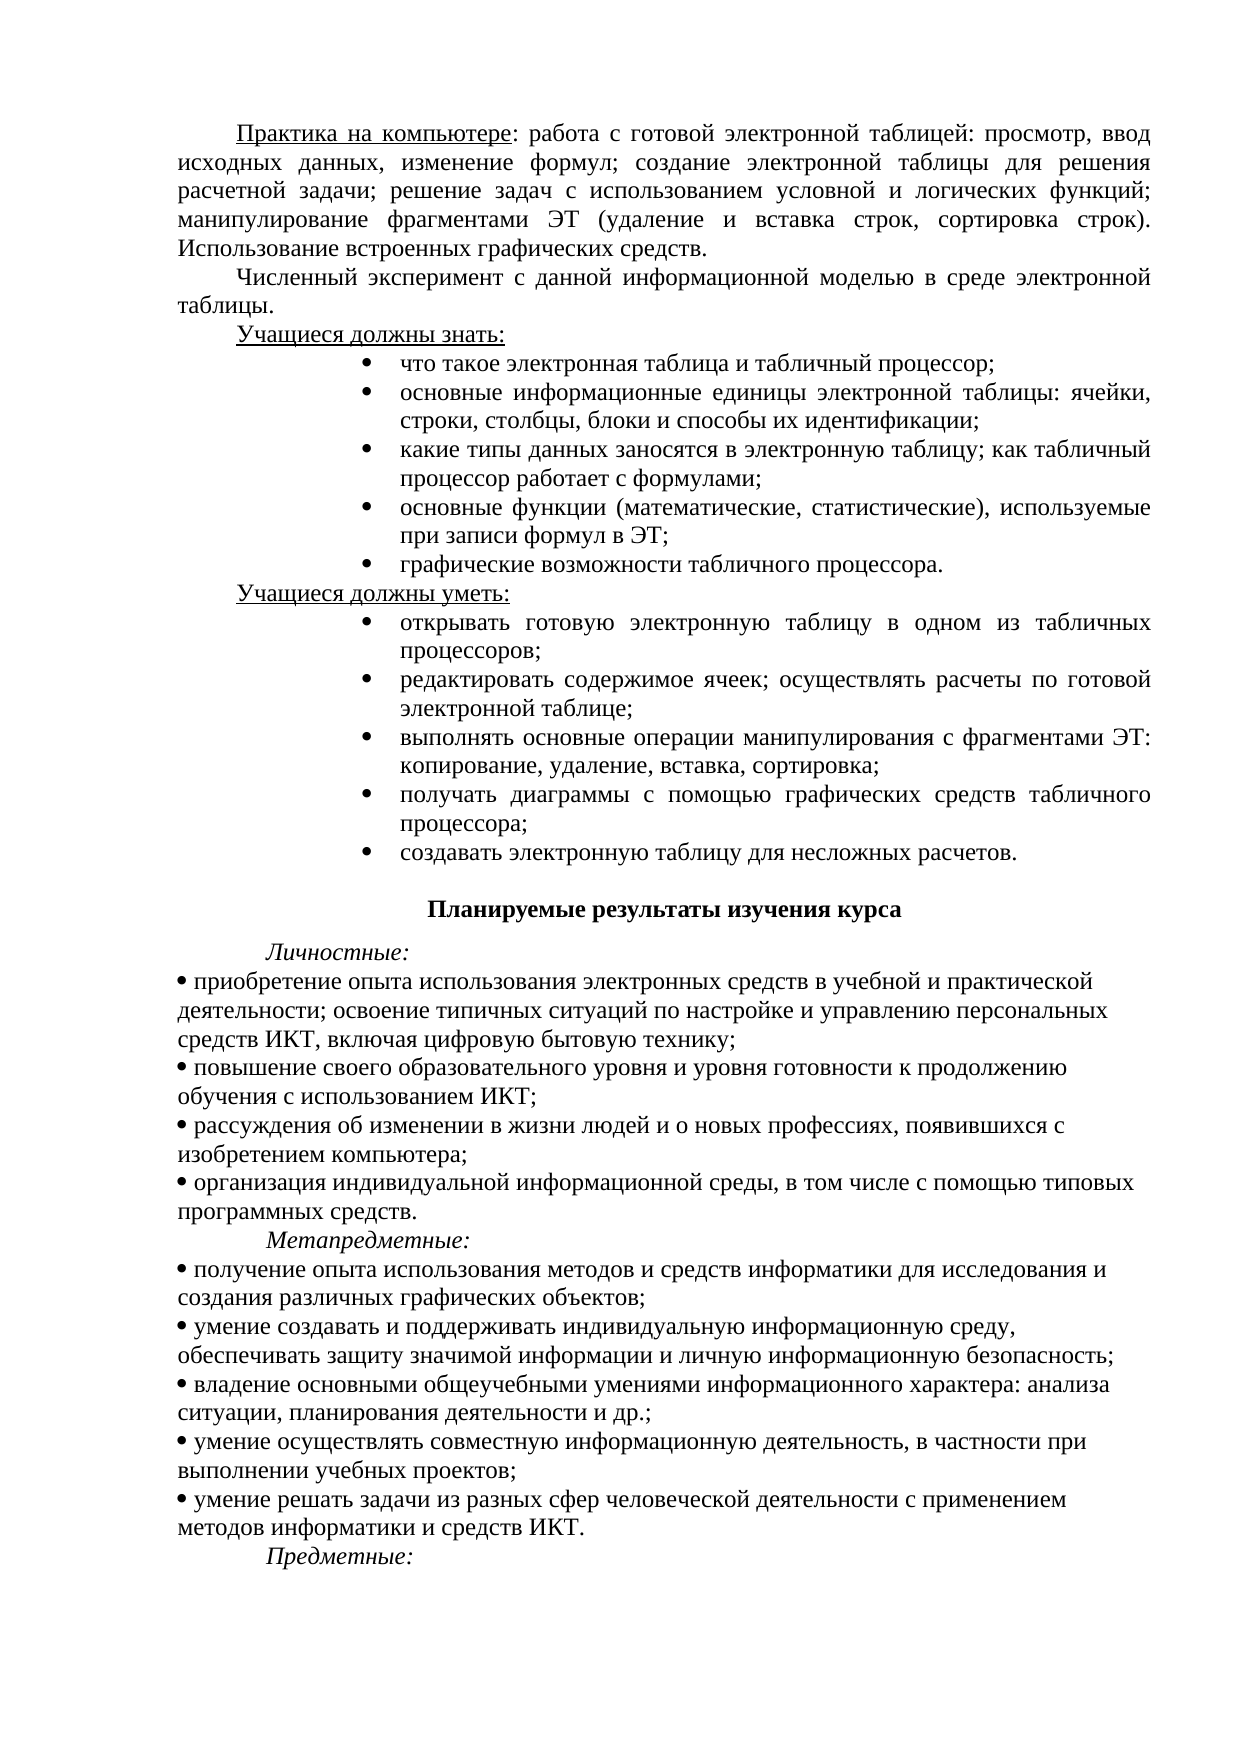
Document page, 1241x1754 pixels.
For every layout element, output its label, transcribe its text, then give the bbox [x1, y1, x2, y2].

text владение основными общеучебными умениями информационного характера: анализа ситуации, планирования деятельности и др.; [177, 1369, 1152, 1426]
text приобретение опыта использования электронных средств в учебной и практической деятельности; освоение типичных ситуаций по настройке и управлению персональных средств ИКТ, включая цифровую бытовую технику; [177, 966, 1152, 1052]
text умение осуществлять совместную информационную деятельность, в частности при выполнении учебных проектов; [177, 1426, 1152, 1484]
list создавать электронную таблицу для несложных расчетов. [362, 837, 1152, 866]
list графические возможности табличного процессора. [362, 549, 1152, 578]
text получение опыта использования методов и средств информатики для исследования и создания различных графических объектов; [177, 1254, 1152, 1311]
list выполнять основные операции манипулирования с фрагментами ЭТ: копирование, удаление, вставка, сортировка; [362, 722, 1152, 779]
text Планируемые результаты изучения курса [177, 894, 1152, 923]
list основные информационные единицы электронной таблицы: ячейки, строки, столбцы, блоки и способы их идентификации; [362, 377, 1152, 434]
list получать диаграммы с помощью графических средств табличного процессора; [362, 779, 1152, 837]
text умение решать задачи из разных сфер человеческой деятельности с применением методов информатики и средств ИКТ. [177, 1484, 1152, 1541]
list открывать готовую электронную таблицу в одном из табличных процессоров; [362, 607, 1152, 664]
text Предметные: [266, 1541, 1152, 1570]
list какие типы данных заносятся в электронную таблицу; как табличный процессор работает с формулами; [362, 434, 1152, 492]
text Учащиеся должны уметь: [177, 578, 1152, 607]
text Численный эксперимент с данной информационной моделью в среде электронной таблицы. [177, 262, 1152, 319]
text организация индивидуальной информационной среды, в том числе с помощью типовых программных средств. [177, 1167, 1152, 1225]
list основные функции (математические, статистические), используемые при записи формул в ЭТ; [362, 492, 1152, 549]
text повышение своего образовательного уровня и уровня готовности к продолжению обучения с использованием ИКТ; [177, 1052, 1152, 1110]
text рассуждения об изменении в жизни людей и о новых профессиях, появившихся с изобретением компьютера; [177, 1110, 1152, 1167]
text Учащиеся должны знать: [177, 319, 1152, 348]
list что такое электронная таблица и табличный процессор; [362, 348, 1152, 377]
list редактировать содержимое ячеек; осуществлять расчеты по готовой электронной таблице; [362, 664, 1152, 722]
text умение создавать и поддерживать индивидуальную информационную среду, обеспечивать защиту значимой информации и личную информационную безопасность; [177, 1311, 1152, 1369]
text Личностные: [177, 937, 1152, 966]
text Практика на компьютере: работа с готовой электронной таблицей: просмотр, ввод исходных данных, изменение формул; создание электронной таблицы для решения расчетной задачи; решение задач с использованием условной и логических функций; манипулирование фрагментами ЭТ (удаление и вставка строк, сортировка строк). Использование встроенных графических средств. [177, 118, 1152, 262]
text Метапредметные: [177, 1225, 1152, 1254]
